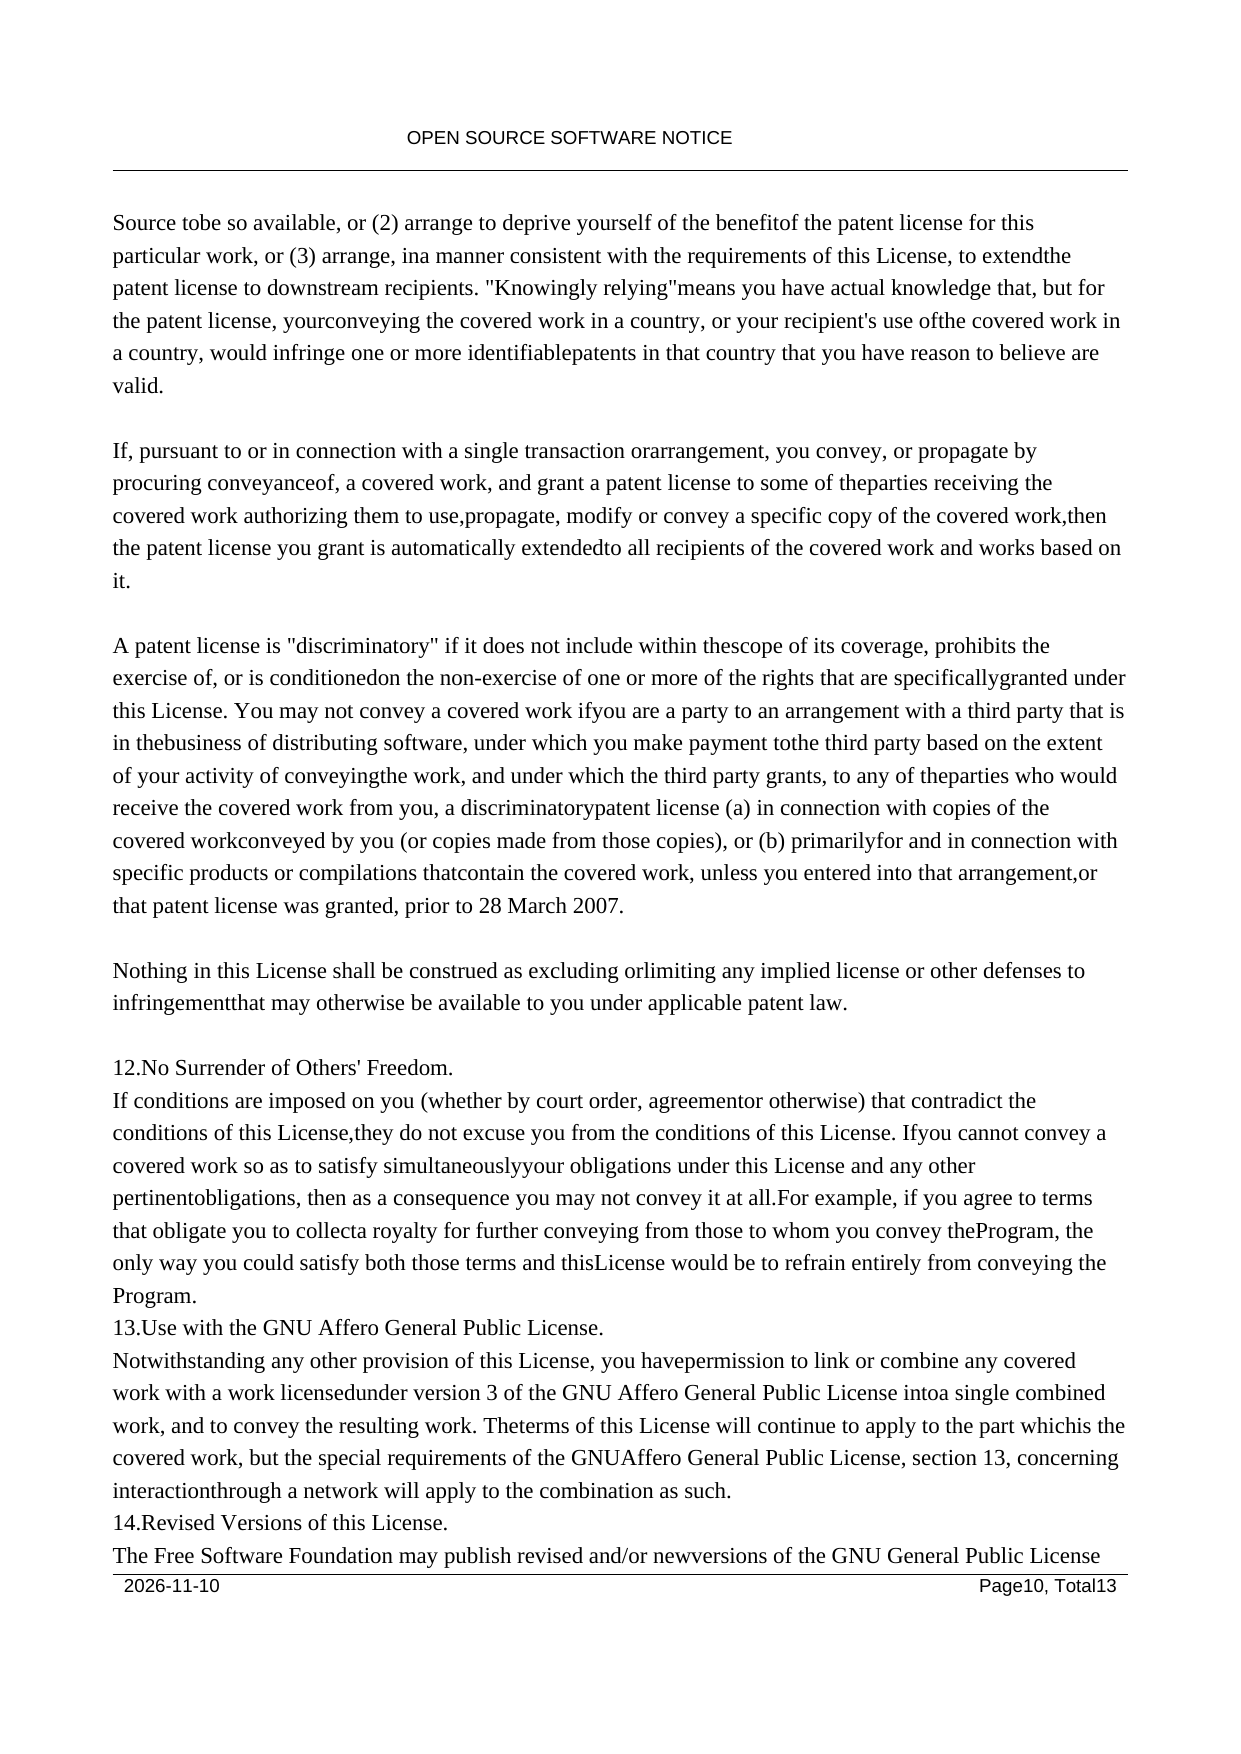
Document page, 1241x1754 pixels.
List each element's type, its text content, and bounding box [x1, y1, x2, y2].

text 13.Use with the GNU Affero General Public License. [112, 1311, 1128, 1344]
text If, pursuant to or in connection with a single transaction orarrangement, you convey, or propagate by procuring conveyanceof, a covered work, and grant a patent license to some of theparties receiving the covered work authorizing them to use,propagate, modify or convey a specific copy of the covered work,then the patent license you grant is automatically extendedto all recipients of the covered work and works based on it. [112, 434, 1128, 596]
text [112, 206, 1128, 401]
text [112, 1539, 1128, 1571]
text If conditions are imposed on you (whether by court order, agreementor otherwise) that contradict the conditions of this License,they do not excuse you from the conditions of this License. Ifyou cannot convey a covered work so as to satisfy simultaneouslyyour obligations under this License and any other pertinentobligations, then as a consequence you may not convey it at all.For example, if you agree to terms that obligate you to collecta royalty for further conveying from those to whom you convey theProgram, the only way you could satisfy both those terms and thisLicense would be to refrain entirely from conveying the Program. [112, 1084, 1128, 1311]
text 12.No Surrender of Others' Freedom. [112, 1051, 1128, 1084]
text A patent license is "discriminatory" if it does not include within thescope of its coverage, prohibits the exercise of, or is conditionedon the non-exercise of one or more of the rights that are specificallygranted under this License. You may not convey a covered work ifyou are a party to an arrangement with a third party that is in thebusiness of distributing software, under which you make payment tothe third party based on the extent of your activity of conveyingthe work, and under which the third party grants, to any of theparties who would receive the covered work from you, a discriminatorypatent license (a) in connection with copies of the covered workconveyed by you (or copies made from those copies), or (b) primarilyfor and in connection with specific products or compilations thatcontain the covered work, unless you entered into that arrangement,or that patent license was granted, prior to 28 March 2007. [112, 629, 1128, 921]
text Nothing in this License shall be construed as excluding orlimiting any implied license or other defenses to infringementthat may otherwise be available to you under applicable patent law. [112, 954, 1128, 1019]
text 14.Revised Versions of this License. [112, 1506, 1128, 1539]
text Notwithstanding any other provision of this License, you havepermission to link or combine any covered work with a work licensedunder version 3 of the GNU Affero General Public License intoa single combined work, and to convey the resulting work. Theterms of this License will continue to apply to the part whichis the covered work, but the special requirements of the GNUAffero General Public License, section 13, concerning interactionthrough a network will apply to the combination as such. [112, 1344, 1128, 1506]
